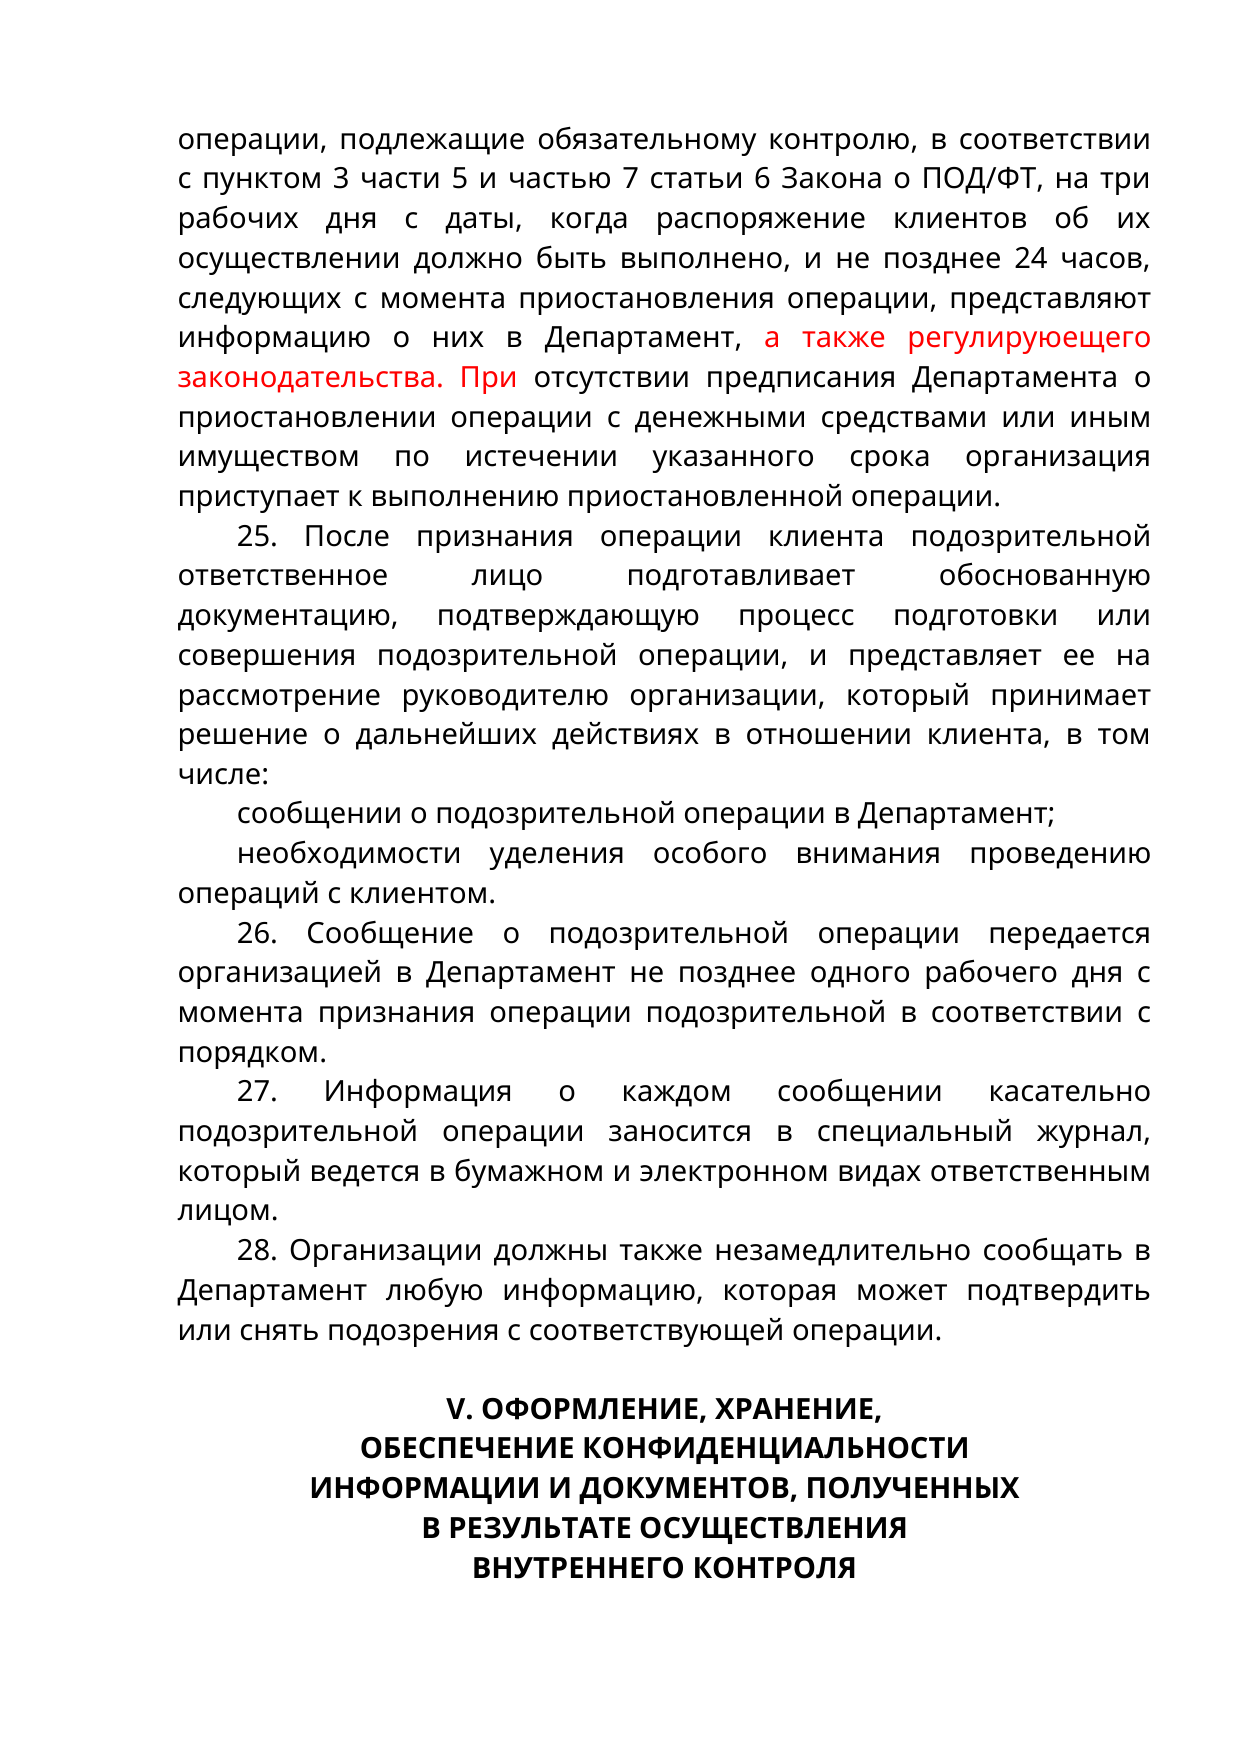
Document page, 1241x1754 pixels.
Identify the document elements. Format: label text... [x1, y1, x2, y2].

text V. ОФОРМЛЕНИЕ, ХРАНЕНИЕ, [177, 1388, 1152, 1428]
text 25. После признания операции клиента подозрительной ответственное лицо подготавливает обоснованную документацию, подтверждающую процесс подготовки или совершения подозрительной операции, и представляет ее на рассмотрение руководителю организации, который принимает решение о дальнейших действиях в отношении клиента, в том числе: [177, 515, 1152, 793]
text 28. Организации должны также незамедлительно сообщать в Департамент любую информацию, которая может подтвердить или снять подозрения с соответствующей операции. [177, 1229, 1152, 1348]
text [177, 118, 1152, 515]
text 27. Информация о каждом сообщении касательно подозрительной операции заносится в специальный журнал, который ведется в бумажном и электронном видах ответственным лицом. [177, 1071, 1152, 1229]
text необходимости уделения особого внимания проведению операций с клиентом. [177, 832, 1152, 912]
text сообщении о подозрительной операции в Департамент; [177, 793, 1152, 832]
text ИНФОРМАЦИИ И ДОКУМЕНТОВ, ПОЛУЧЕННЫХ [177, 1467, 1152, 1507]
text ОБЕСПЕЧЕНИЕ КОНФИДЕНЦИАЛЬНОСТИ [177, 1428, 1152, 1467]
text ВНУТРЕННЕГО КОНТРОЛЯ [177, 1547, 1152, 1587]
text 26. Сообщение о подозрительной операции передается организацией в Департамент не позднее одного рабочего дня с момента признания операции подозрительной в соответствии с порядком. [177, 912, 1152, 1071]
text В РЕЗУЛЬТАТЕ ОСУЩЕСТВЛЕНИЯ [177, 1507, 1152, 1547]
